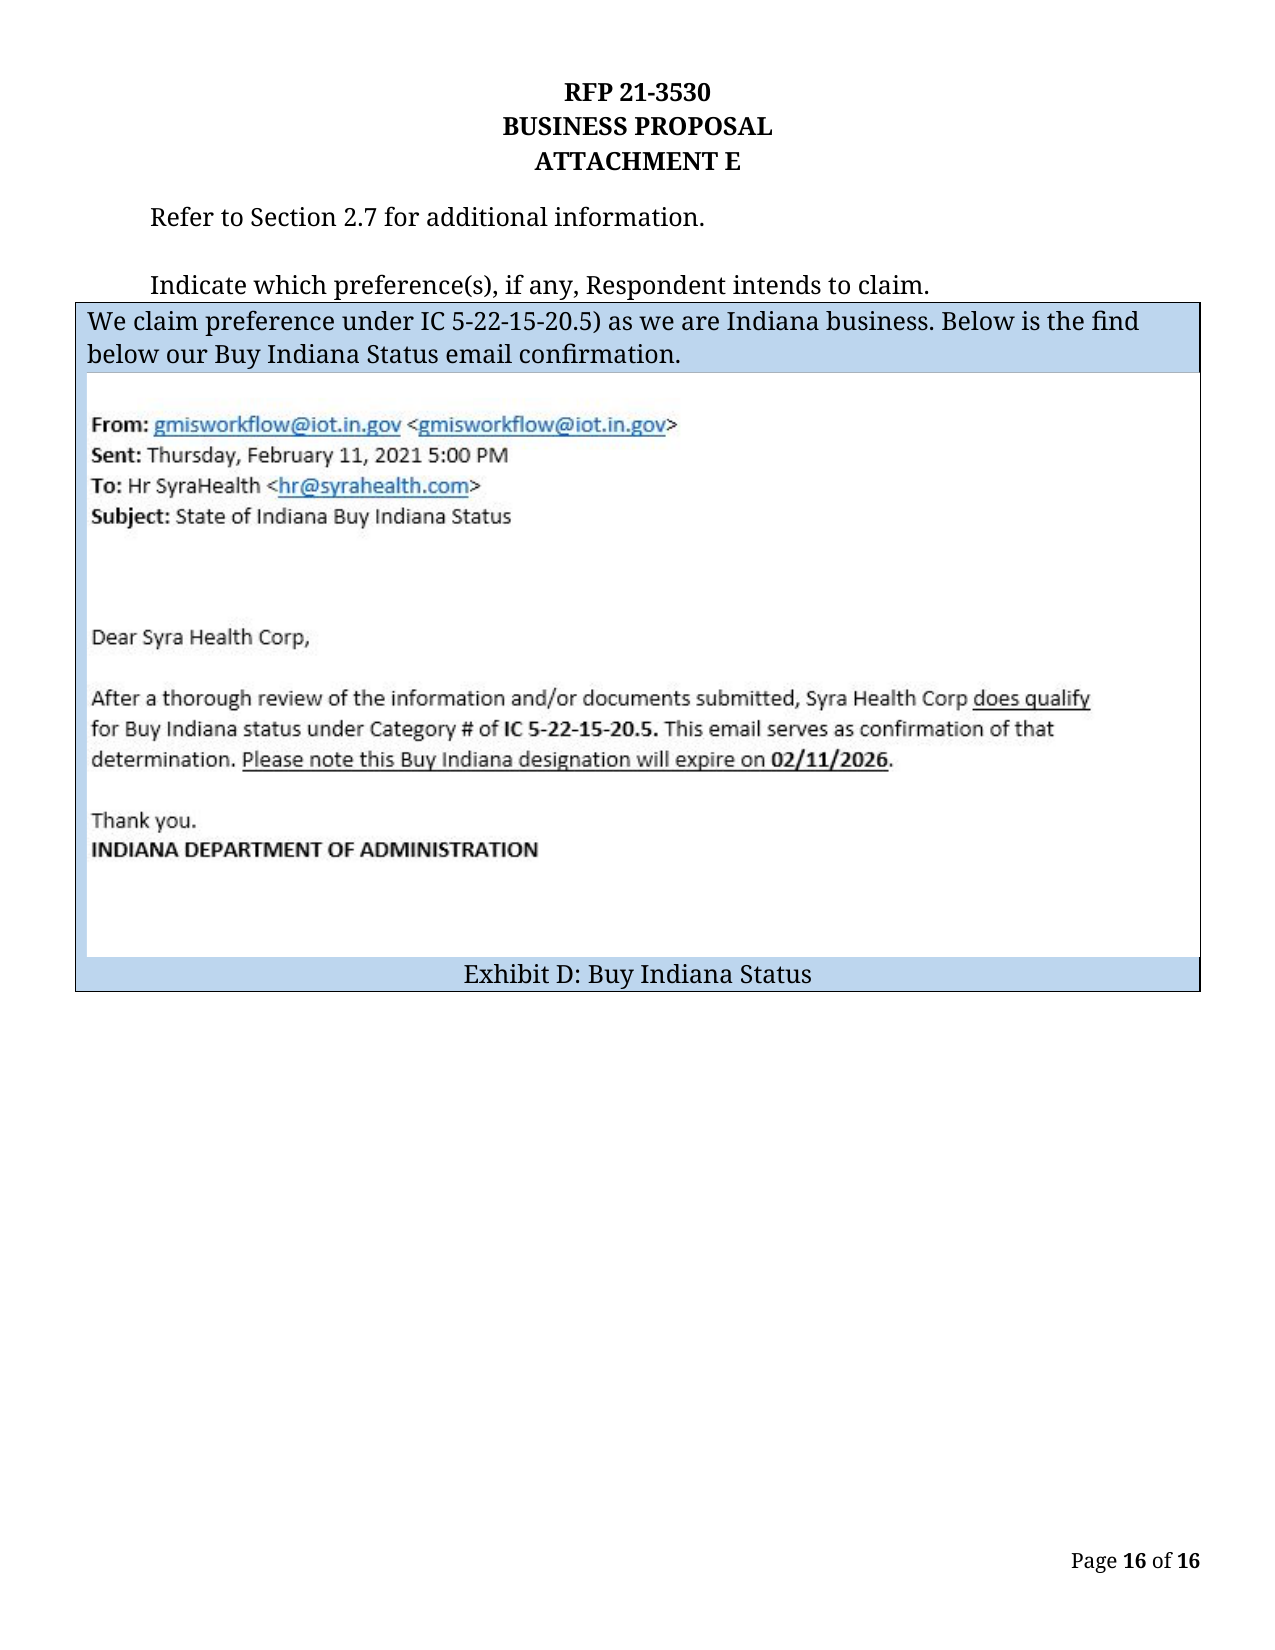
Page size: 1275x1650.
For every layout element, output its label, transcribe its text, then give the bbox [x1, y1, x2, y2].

picture [86, 371, 1200, 957]
text Refer to Section 2.7 for additional information. [150, 200, 1200, 234]
text Indicate which preference(s), if any, Respondent intends to claim. [150, 268, 1200, 302]
table_header We claim preference under IC 5-22-15-20.5) as we are Indiana business. Below is the find below our Buy Indiana Status email confirmation. Exhibit D: Buy Indiana Status [76, 303, 1199, 991]
